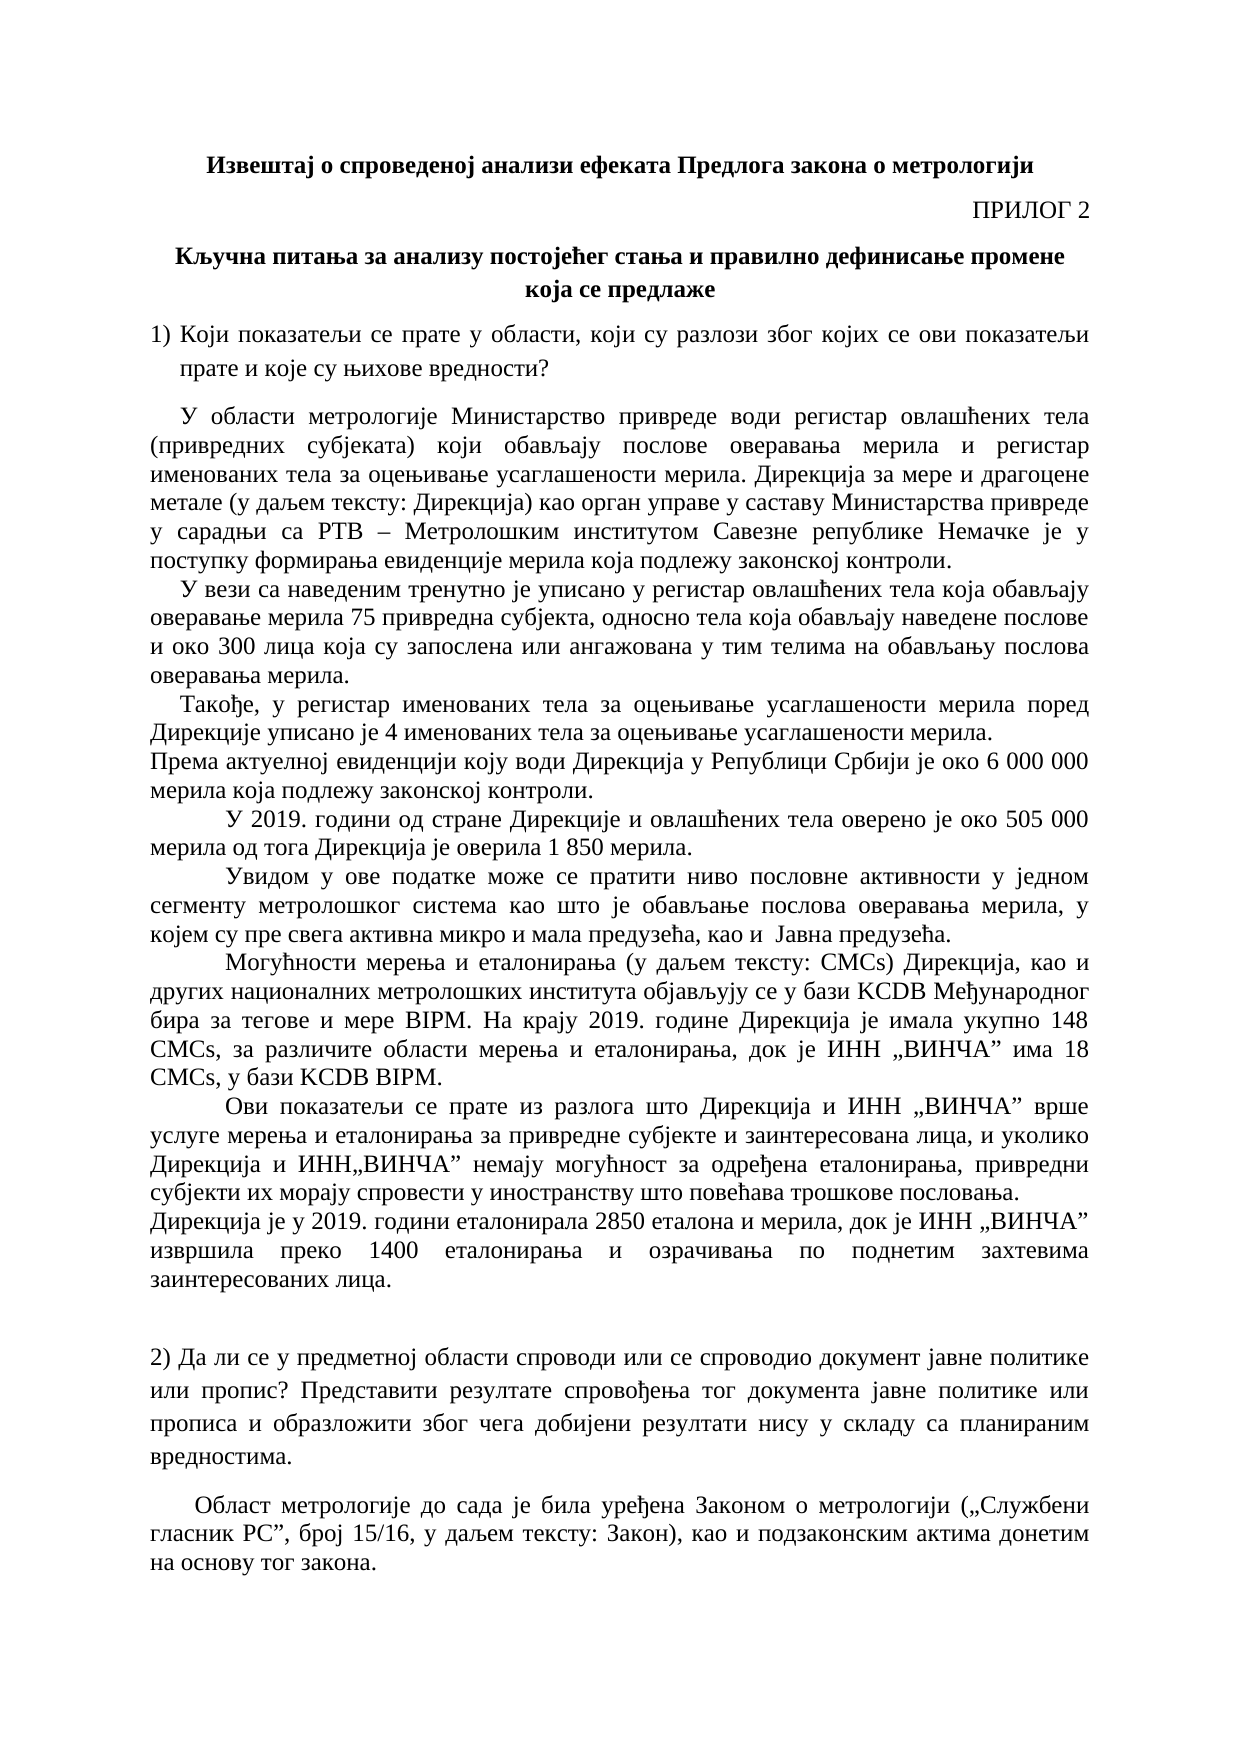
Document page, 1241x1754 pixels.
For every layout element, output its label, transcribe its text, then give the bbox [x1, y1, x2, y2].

text 2) Да ли се у предметној области спроводи или се спроводио документ јавне политике или пропис? Представити резултате спровођења тог документа јавне политике или прописа и образложити због чега добијени резултати нису у складу са планираним вредностима. [150, 1342, 1090, 1470]
list Који показатељи се прате у области, који су разлози због којих се ови показатељи прате и које су њихове вредности? [150, 319, 1090, 381]
text У области метрологије Министарство привреде води регистар овлашћених тела (привредних субјеката) који обављају послове оверавања мерила и регистар именованих тела за оцењивање усаглашености мерила. Дирекција за мере и драгоцене метале (у даљем тексту: Дирекција) као орган управе у саставу Министарства привреде у сарадњи са PTB – Метролошким институтом Савезне републике Немачке је у поступку формирања евиденције мерила која подлежу законској контроли. [150, 401, 1090, 574]
text Могућности мерења и еталонирања (у даљем тексту: CMCs) Дирекција, као и других националних метролошких института објављују се у бази KCDB Међународног бира за тегове и мере BIPM. На крају 2019. године Дирекција је имала укупно 148 CMCs, за различите области мерења и еталонирања, док је ИНН „ВИНЧА” има 18 CMCs, у бази KCDB BIPM. [150, 947, 1090, 1091]
text Кључна питања за анализу постојећег стања и правилно дефинисање промене која се предлаже [150, 241, 1090, 303]
text Према актуелној евиденцији коју води Дирекција у Републици Србији је око 6 000 000 мерила која подлежу законској контроли. [150, 746, 1090, 804]
text Извештај о спроведеној анализи ефеката Предлога закона о метрологији [150, 150, 1090, 179]
text Такође, у регистар именованих тела за оцењивање усаглашености мерила поред Дирекције уписано је 4 именованих тела за оцењивање усаглашености мерила. [150, 689, 1090, 746]
text У вези са наведеним тренутно је уписано у регистар овлашћених тела која обављају оверавање мерила 75 привредна субјекта, односно тела која обављају наведене послове и око 300 лица која су запослена или ангажована у тим телима на обављању послова оверавања мерила. [150, 574, 1090, 689]
text Дирекција је у 2019. години еталонирала 2850 еталона и мерила, док је ИНН „ВИНЧА” извршила преко 1400 еталонирања и озрачивања по поднетим захтевима заинтересованих лица. [150, 1206, 1090, 1292]
text Ови показатељи се прате из разлога што Дирекција и ИНН „ВИНЧА” врше услуге мерења и еталонирања за привредне субјекте и заинтересована лица, и уколико Дирекција и ИНН„ВИНЧА” немају могућност за одређена еталонирања, привредни субјекти их морају спровести у иностранству што повећава трошкове пословања. [150, 1091, 1090, 1206]
text ПРИЛОГ 2 [150, 196, 1090, 224]
text Увидом у ове податке може се пратити ниво пословне активности у једном сегменту метролошког система као што је обављање послова оверавања мерила, у којем су пре свега активна микро и мала предузећа, као и Јавна предузећа. [150, 861, 1090, 947]
text Област метрологије до сада је била уређена Законом о метрологији („Службени гласник РС”, број 15/16, у даљем тексту: Закон), као и подзаконским актима донетим на основу тог закона. [150, 1490, 1090, 1576]
text У 2019. години од стране Дирекције и овлашћених тела оверено је око 505 000 мерила од тога Дирекција је оверила 1 850 мерила. [150, 804, 1090, 861]
